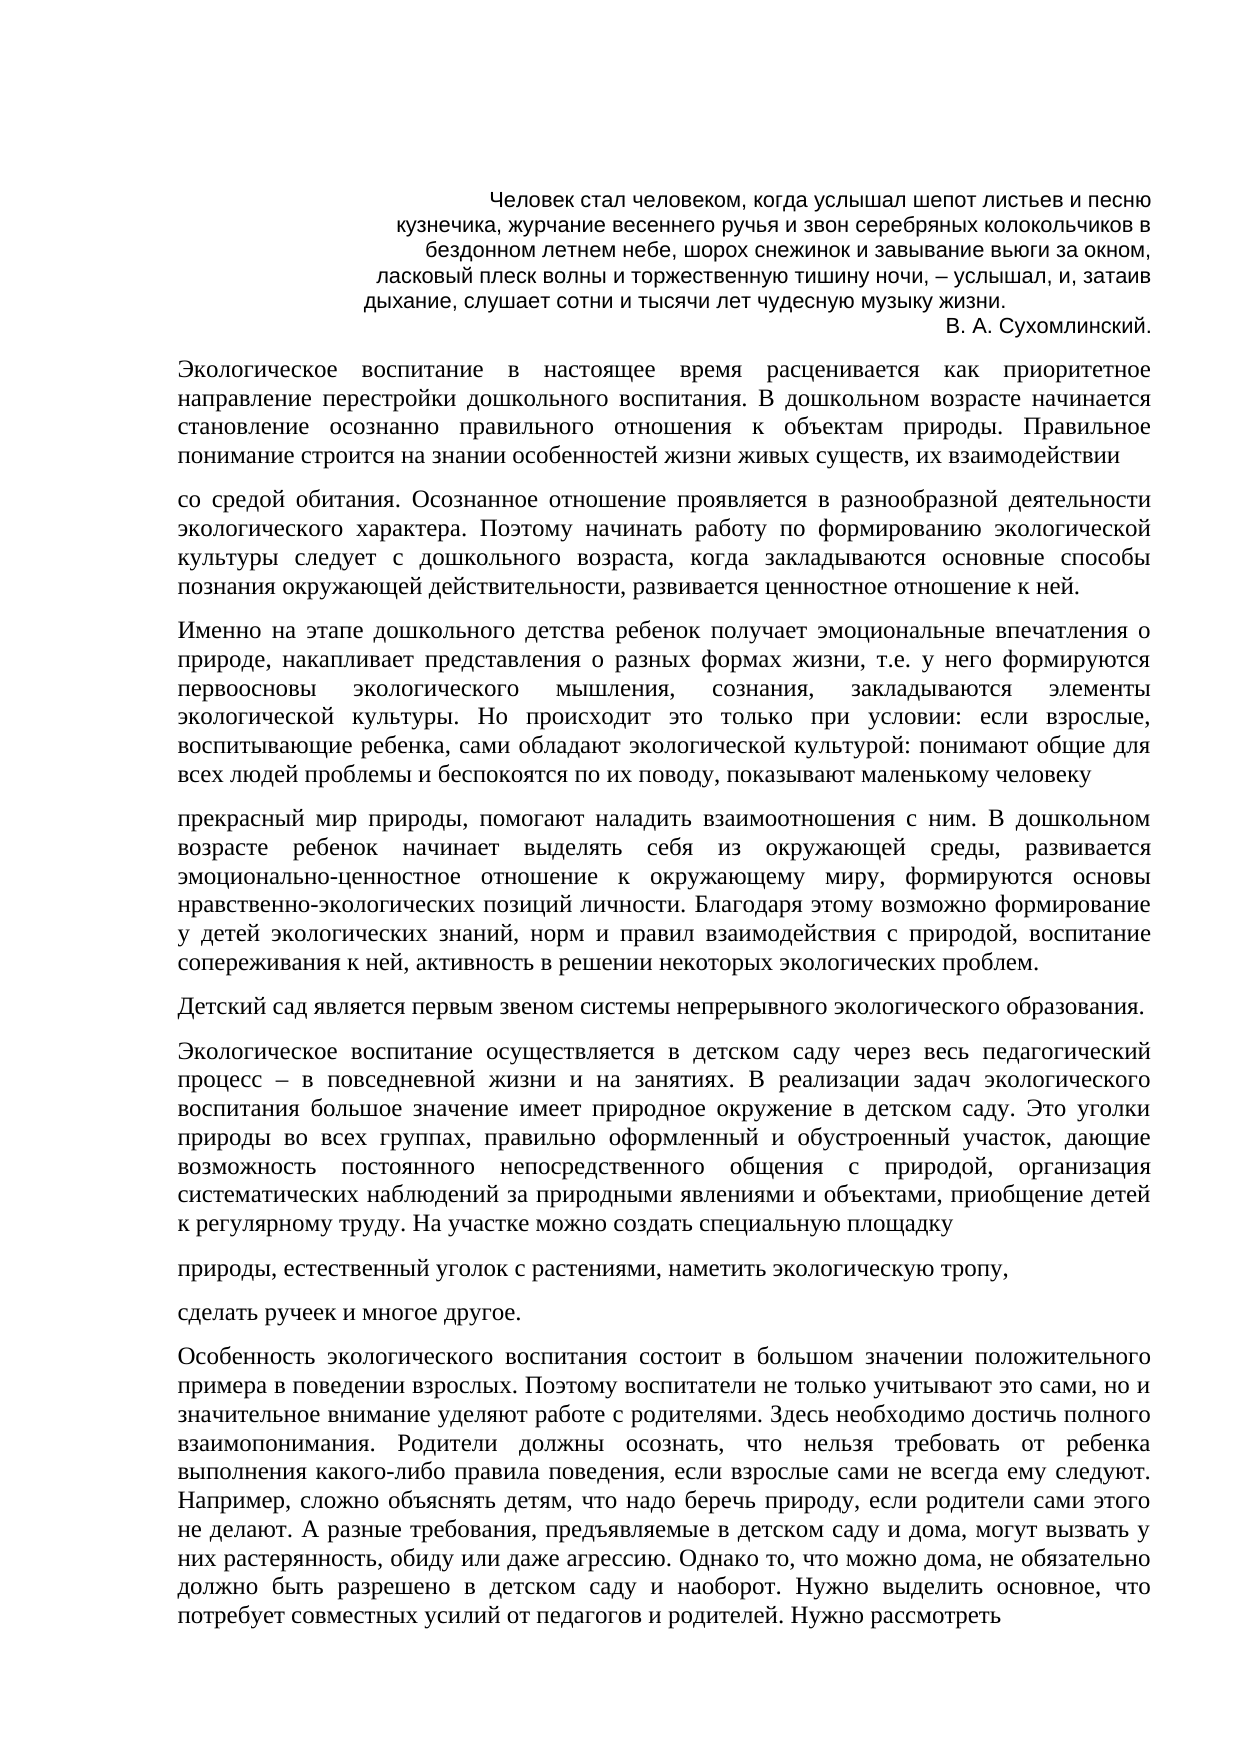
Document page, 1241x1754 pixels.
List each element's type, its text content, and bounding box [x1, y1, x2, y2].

text Экологическое воспитание осуществляется в детском саду через весь педагогический процесс – в повседневной жизни и на занятиях. В реализации задач экологического воспитания большое значение имеет природное окружение в детском саду. Это уголки природы во всех группах, правильно оформленный и обустроенный участок, дающие возможность постоянного непосредственного общения с природой, организация систематических наблюдений за природными явлениями и объектами, приобщение детей к регулярному труду. На участке можно создать специальную площадку [177, 1036, 1152, 1237]
text бездонном летнем небе, шорох снежинок и завывание вьюги за окном, [177, 237, 1152, 263]
text со средой обитания. Осознанное отношение проявляется в разнообразной деятельности экологического характера. Поэтому начинать работу по формированию экологической культуры следует с дошкольного возраста, когда закладываются основные способы познания окружающей действительности, развивается ценностное отношение к ней. [177, 484, 1152, 599]
text Именно на этапе дошкольного детства ребенок получает эмоциональные впечатления о природе, накапливает представления о разных формах жизни, т.е. у него формируются первоосновы экологического мышления, сознания, закладываются элементы экологической культуры. Но происходит это только при условии: если взрослые, воспитывающие ребенка, сами обладают экологической культурой: понимают общие для всех людей проблемы и беспокоятся по их поводу, показывают маленькому человеку [177, 615, 1152, 788]
text Экологическое воспитание в настоящее время расценивается как приоритетное направление перестройки дошкольного воспитания. В дошкольном возрасте начинается становление осознанно правильного отношения к объектам природы. Правильное понимание строится на знании особенностей жизни живых существ, их взаимодействии [177, 354, 1152, 469]
text Человек стал человеком, когда услышал шепот листьев и песню [177, 187, 1152, 212]
text кузнечика, журчание весеннего ручья и звон серебряных колокольчиков в [177, 212, 1152, 237]
text дыхание, слушает сотни и тысячи лет чудесную музыку жизни. [177, 288, 1152, 313]
text природы, естественный уголок с растениями, наметить экологическую тропу, [177, 1253, 1152, 1281]
text Особенность экологического воспитания состоит в большом значении положительного примера в поведении взрослых. Поэтому воспитатели не только учитывают это сами, но и значительное внимание уделяют работе с родителями. Здесь необходимо достичь полного взаимопонимания. Родители должны осознать, что нельзя требовать от ребенка выполнения какого-либо правила поведения, если взрослые сами не всегда ему следуют. Например, сложно объяснять детям, что надо беречь природу, если родители сами этого не делают. А разные требования, предъявляемые в детском саду и дома, могут вызвать у них растерянность, обиду или даже агрессию. Однако то, что можно дома, не обязательно должно быть разрешено в детском саду и наоборот. Нужно выделить основное, что потребует совместных усилий от педагогов и родителей. Нужно рассмотреть [177, 1341, 1152, 1629]
text ласковый плеск волны и торжественную тишину ночи, – услышал, и, затаив [177, 263, 1152, 288]
text В. А. Сухомлинский. [177, 313, 1152, 338]
text Детский сад является первым звеном системы непрерывного экологического образования. [177, 991, 1152, 1020]
text прекрасный мир природы, помогают наладить взаимоотношения с ним. В дошкольном возрасте ребенок начинает выделять себя из окружающей среды, развивается эмоционально-ценностное отношение к окружающему миру, формируются основы нравственно-экологических позиций личности. Благодаря этому возможно формирование у детей экологических знаний, норм и правил взаимодействия с природой, воспитание сопереживания к ней, активность в решении некоторых экологических проблем. [177, 803, 1152, 976]
text сделать ручеек и многое другое. [177, 1297, 1152, 1326]
